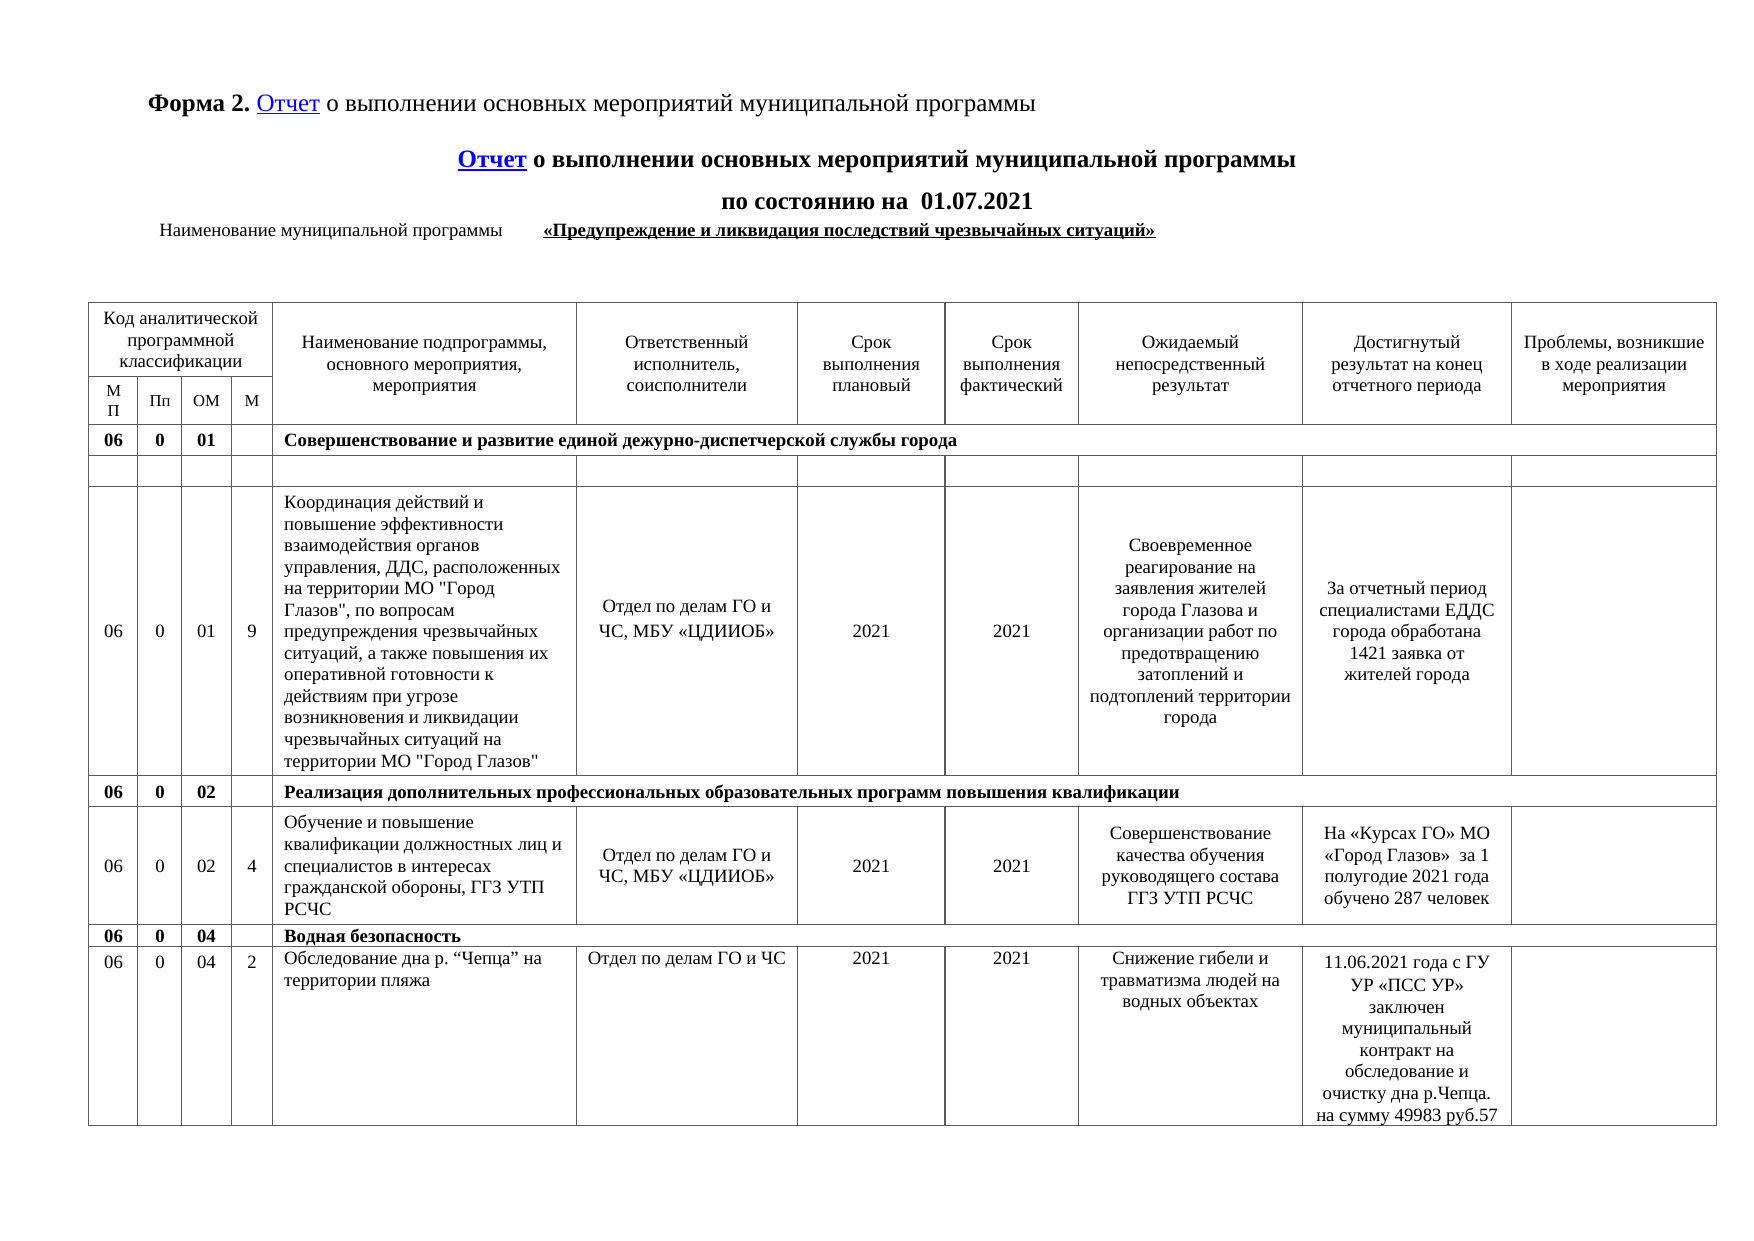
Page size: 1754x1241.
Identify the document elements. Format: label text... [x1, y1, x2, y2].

table_cell Своевременное реагирование на заявления жителей города Глазова и организации работ по предотвращению затоплений и подтоплений территории города [1079, 487, 1302, 775]
table_cell Обучение и повышение квалификации должностных лиц и специалистов в интересах гражданской обороны, ГГЗ УТП РСЧС [273, 807, 576, 923]
table_cell Координация действий и повышение эффективности взаимодействия органов управления, ДДС, расположенных на территории МО "Город Глазов", по вопросам предупреждения чрезвычайных ситуаций, а также повышения их оперативной готовности к действиям при угрозе возникновения и ликвидации чрезвычайных ситуаций на территории МО "Город Глазов" [273, 487, 576, 775]
table_cell 0 [138, 487, 181, 775]
table_cell На «Курсах ГО» МО «Город Глазов» за 1 полугодие 2021 года обучено 287 человек [1303, 807, 1511, 923]
table_cell 04 [182, 925, 231, 946]
text Форма 2. Отчет о выполнении основных мероприятий муниципальной программы [148, 88, 1606, 117]
table_cell Отдел по делам ГО и ЧС, МБУ «ЦДИИОБ» [577, 807, 797, 923]
table_cell [232, 925, 272, 946]
table_header Срок выполнения плановый [798, 303, 944, 424]
table_cell 0 [138, 947, 181, 1125]
table_cell 06 [89, 776, 137, 806]
table_cell 2021 [798, 487, 944, 775]
table_cell [1079, 456, 1302, 486]
table_cell 02 [182, 807, 231, 923]
table_cell 06 [89, 425, 137, 455]
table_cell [1303, 947, 1511, 1125]
table_cell [1512, 487, 1716, 775]
table_cell [273, 456, 576, 486]
table_cell 2021 [798, 807, 944, 923]
table_cell ОМ [182, 377, 231, 424]
table_cell [182, 456, 231, 486]
table_cell 0 [138, 925, 181, 946]
text Отчет о выполнении основных мероприятий муниципальной программы [148, 144, 1606, 173]
table_cell 2021 [946, 487, 1078, 775]
table_cell 01 [182, 487, 231, 775]
table_cell 04 [182, 947, 231, 1125]
table_cell [798, 456, 944, 486]
table_cell 0 [138, 425, 181, 455]
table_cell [577, 947, 797, 1125]
table_header «Предупреждение и ликвидация последствий чрезвычайных ситуаций» [532, 215, 1270, 244]
table_cell 2021 [946, 807, 1078, 923]
table_cell 02 [182, 776, 231, 806]
table_cell Отдел по делам ГО и ЧС, МБУ «ЦДИИОБ» [577, 487, 797, 775]
table_cell Совершенствование и развитие единой дежурно-диспетчерской службы города [273, 425, 1716, 455]
table_cell 01 [182, 425, 231, 455]
table_cell 0 [138, 807, 181, 923]
table_cell 06 [89, 487, 137, 775]
table_header Достигнутый результат на конец отчетного периода [1303, 303, 1511, 424]
table_cell [946, 456, 1078, 486]
table_header Проблемы, возникшие в ходе реализации мероприятия [1512, 303, 1716, 424]
table_cell 2021 [798, 947, 944, 1125]
table_header Наименование муниципальной программы [148, 215, 532, 244]
table_cell М [232, 377, 272, 424]
table_cell За отчетный период специалистами ЕДДС города обработана 1421 заявка от жителей города [1303, 487, 1511, 775]
table_cell 2 [232, 947, 272, 1125]
table_cell [577, 456, 797, 486]
table_cell Пп [138, 377, 181, 424]
table_cell [232, 456, 272, 486]
table_cell Реализация дополнительных профессиональных образовательных программ повышения квалификации [273, 776, 1716, 806]
table_cell [89, 456, 137, 486]
table_cell [232, 776, 272, 806]
table_cell 0 [138, 776, 181, 806]
table_cell Совершенствование качества обучения руководящего состава ГГЗ УТП РСЧС [1079, 807, 1302, 923]
text по состоянию на 01.07.2021 [148, 186, 1606, 214]
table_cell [1079, 947, 1302, 1125]
table_cell 06 [89, 925, 137, 946]
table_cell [273, 947, 576, 1125]
table_cell 4 [232, 807, 272, 923]
table_cell 06 [89, 807, 137, 923]
table_cell МП [89, 377, 137, 424]
table_header Ответственный исполнитель, соисполнители [577, 303, 797, 424]
table_cell 9 [232, 487, 272, 775]
table_cell [1512, 947, 1716, 1125]
table_header Ожидаемый непосредственный результат [1079, 303, 1302, 424]
table_cell [1303, 456, 1511, 486]
table_cell [138, 456, 181, 486]
table_cell Водная безопасность [273, 925, 1716, 946]
table_cell 06 [89, 947, 137, 1125]
table_header Срок выполнения фактический [946, 303, 1078, 424]
table_cell 2021 [946, 947, 1078, 1125]
table_cell [1512, 807, 1716, 923]
table_cell [232, 425, 272, 455]
table_cell [1512, 456, 1716, 486]
table_header Код аналитической программной классификации [89, 303, 272, 376]
table_header Наименование подпрограммы, основного мероприятия, мероприятия [273, 303, 576, 424]
